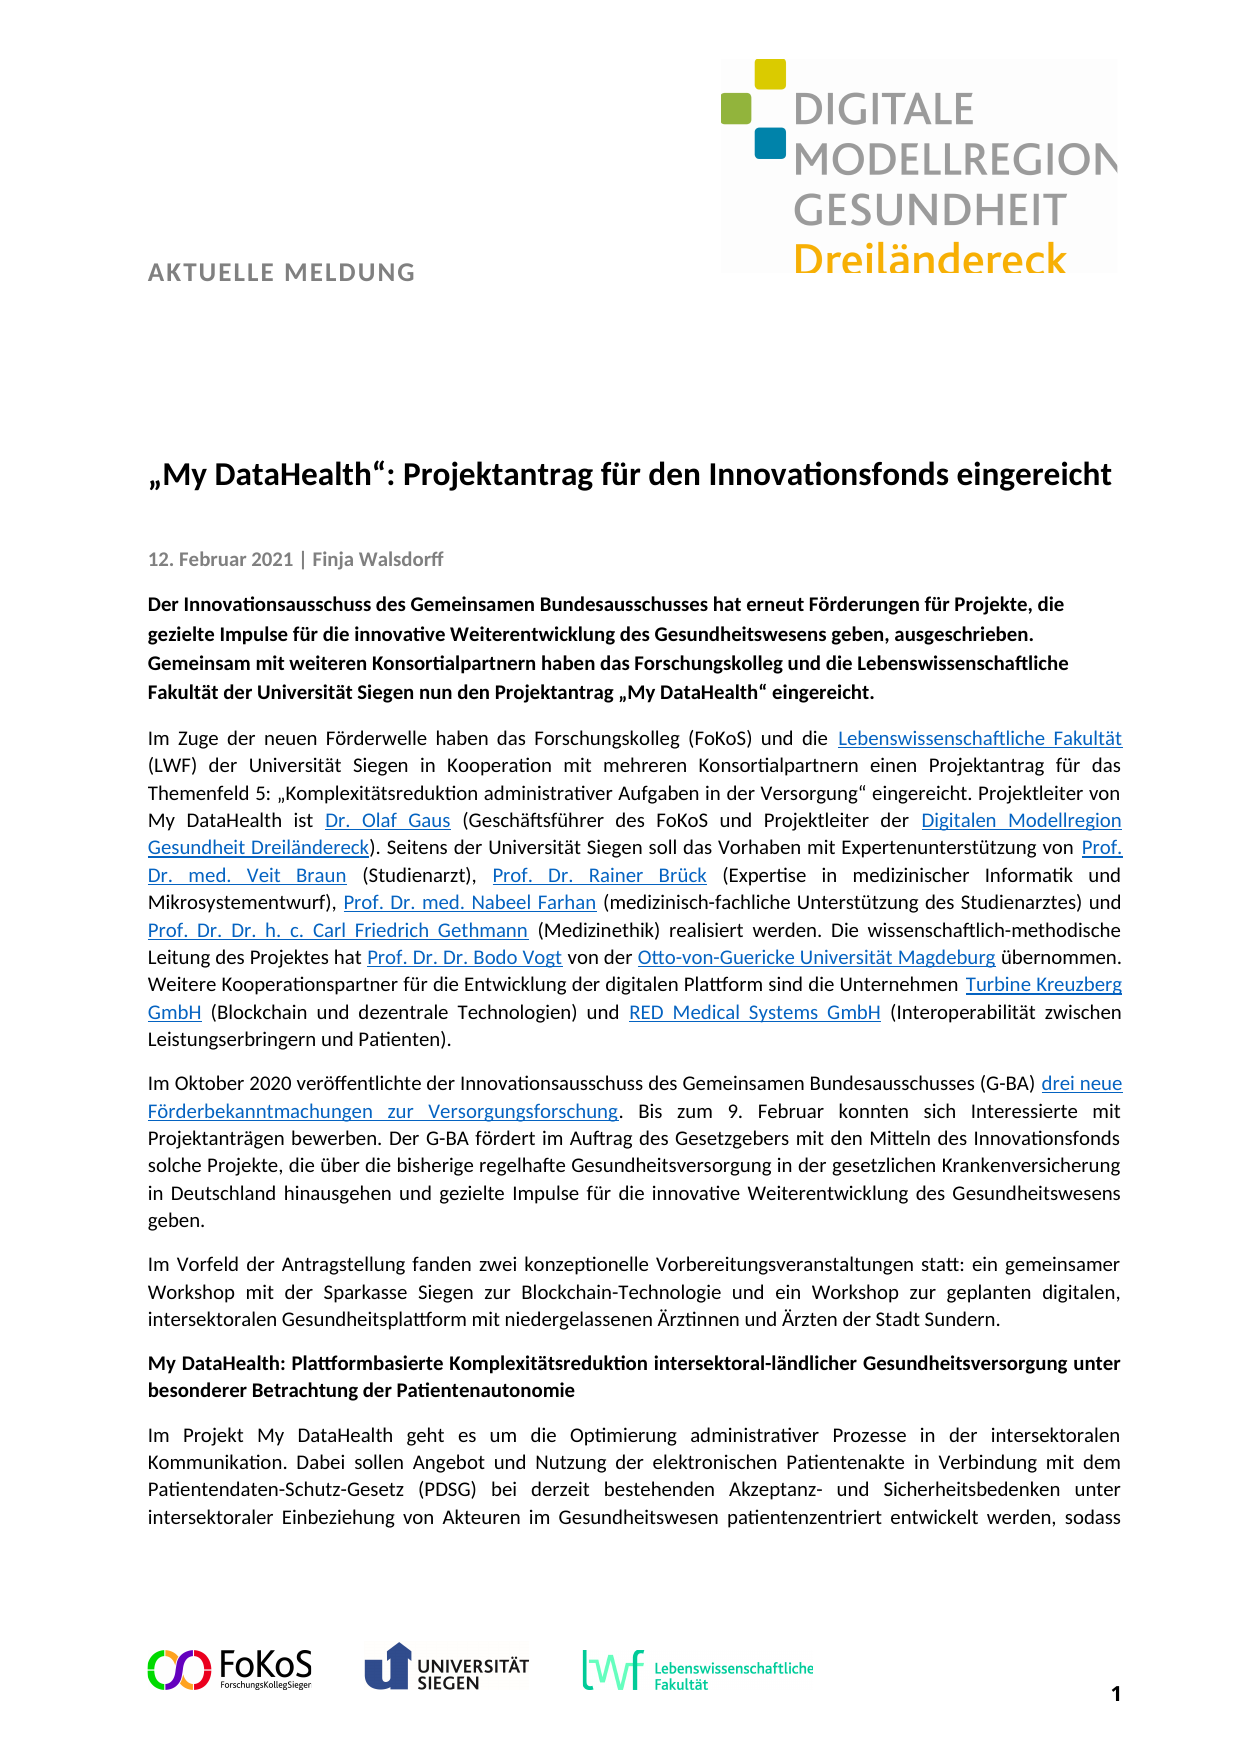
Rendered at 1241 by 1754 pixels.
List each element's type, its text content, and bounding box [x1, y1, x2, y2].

picture [582, 1650, 813, 1690]
text Der Innovationsausschuss des Gemeinsamen Bundesausschusses hat erneut Förderungen für Projekte, die gezielte Impulse für die innovative Weiterentwicklung des Gesundheitswesens geben, ausgeschrieben. Gemeinsam mit weiteren Konsortialpartnern haben das Forschungskolleg und die Lebenswissenschaftliche Fakultät der Universität Siegen nun den Projektantrag „My DataHealth“ eingereicht. [148, 592, 1122, 704]
picture [720, 59, 1118, 272]
picture [147, 1650, 312, 1690]
text My DataHealth: Plattformbasierte Komplexitätsreduktion intersektoral-ländlicher Gesundheitsversorgung unter besonderer Betrachtung der Patientenautonomie [148, 1350, 1122, 1403]
text Im Zuge der neuen Förderwelle haben das Forschungskolleg (FoKoS) und die Lebenswissenschaftliche Fakultät (LWF) der Universität Siegen in Kooperation mit mehreren Konsortialpartnern einen Projektantrag für das Themenfeld 5: „Komplexitätsreduktion administrativer Aufgaben in der Versorgung“ eingereicht. Projektleiter von My DataHealth ist Dr. Olaf Gaus (Geschäftsführer des FoKoS und Projektleiter der Digitalen Modellregion Gesundheit Dreiländereck). Seitens der Universität Siegen soll das Vorhaben mit Expertenunterstützung von Prof. Dr. med. Veit Braun (Studienarzt), Prof. Dr. Rainer Brück (Expertise in medizinischer Informatik und Mikrosystementwurf), Prof. Dr. med. Nabeel Farhan (medizinisch-fachliche Unterstützung des Studienarztes) und Prof. Dr. Dr. h. c. Carl Friedrich Gethmann (Medizinethik) realisiert werden. Die wissenschaftlich-methodische Leitung des Projektes hat Prof. Dr. Dr. Bodo Vogt von der Otto-von-Guericke Universität Magdeburg übernommen. Weitere Kooperationspartner für die Entwicklung der digitalen Plattform sind die Unternehmen Turbine Kreuzberg GmbH (Blockchain und dezentrale Technologien) und RED Medical Systems GmbH (Interoperabilität zwischen Leistungserbringern und Patienten). [148, 725, 1122, 1052]
subtitle „My DataHealth“: Projektantrag für den Innovationsfonds eingereicht [148, 453, 1122, 494]
text Im Vorfeld der Antragstellung fanden zwei konzeptionelle Vorbereitungsveranstaltungen statt: ein gemeinsamer Workshop mit der Sparkasse Siegen zur Blockchain-Technologie und ein Workshop zur geplanten digitalen, intersektoralen Gesundheitsplattform mit niedergelassenen Ärztinnen und Ärzten der Stadt Sundern. [148, 1251, 1122, 1332]
text 12. Februar 2021 | Finja Walsdorff [148, 546, 1122, 571]
picture [364, 1641, 530, 1690]
text Im Oktober 2020 veröffentlichte der Innovationsausschuss des Gemeinsamen Bundesausschusses (G-BA) drei neue Förderbekanntmachungen zur Versorgungsforschung. Bis zum 9. Februar konnten sich Interessierte mit Projektanträgen bewerben. Der G-BA fördert im Auftrag des Gesetzgebers mit den Mitteln des Innovationsfonds solche Projekte, die über die bisherige regelhafte Gesundheitsversorgung in der gesetzlichen Krankenversicherung in Deutschland hinausgehen und gezielte Impulse für die innovative Weiterentwicklung des Gesundheitswesens geben. [148, 1070, 1122, 1233]
